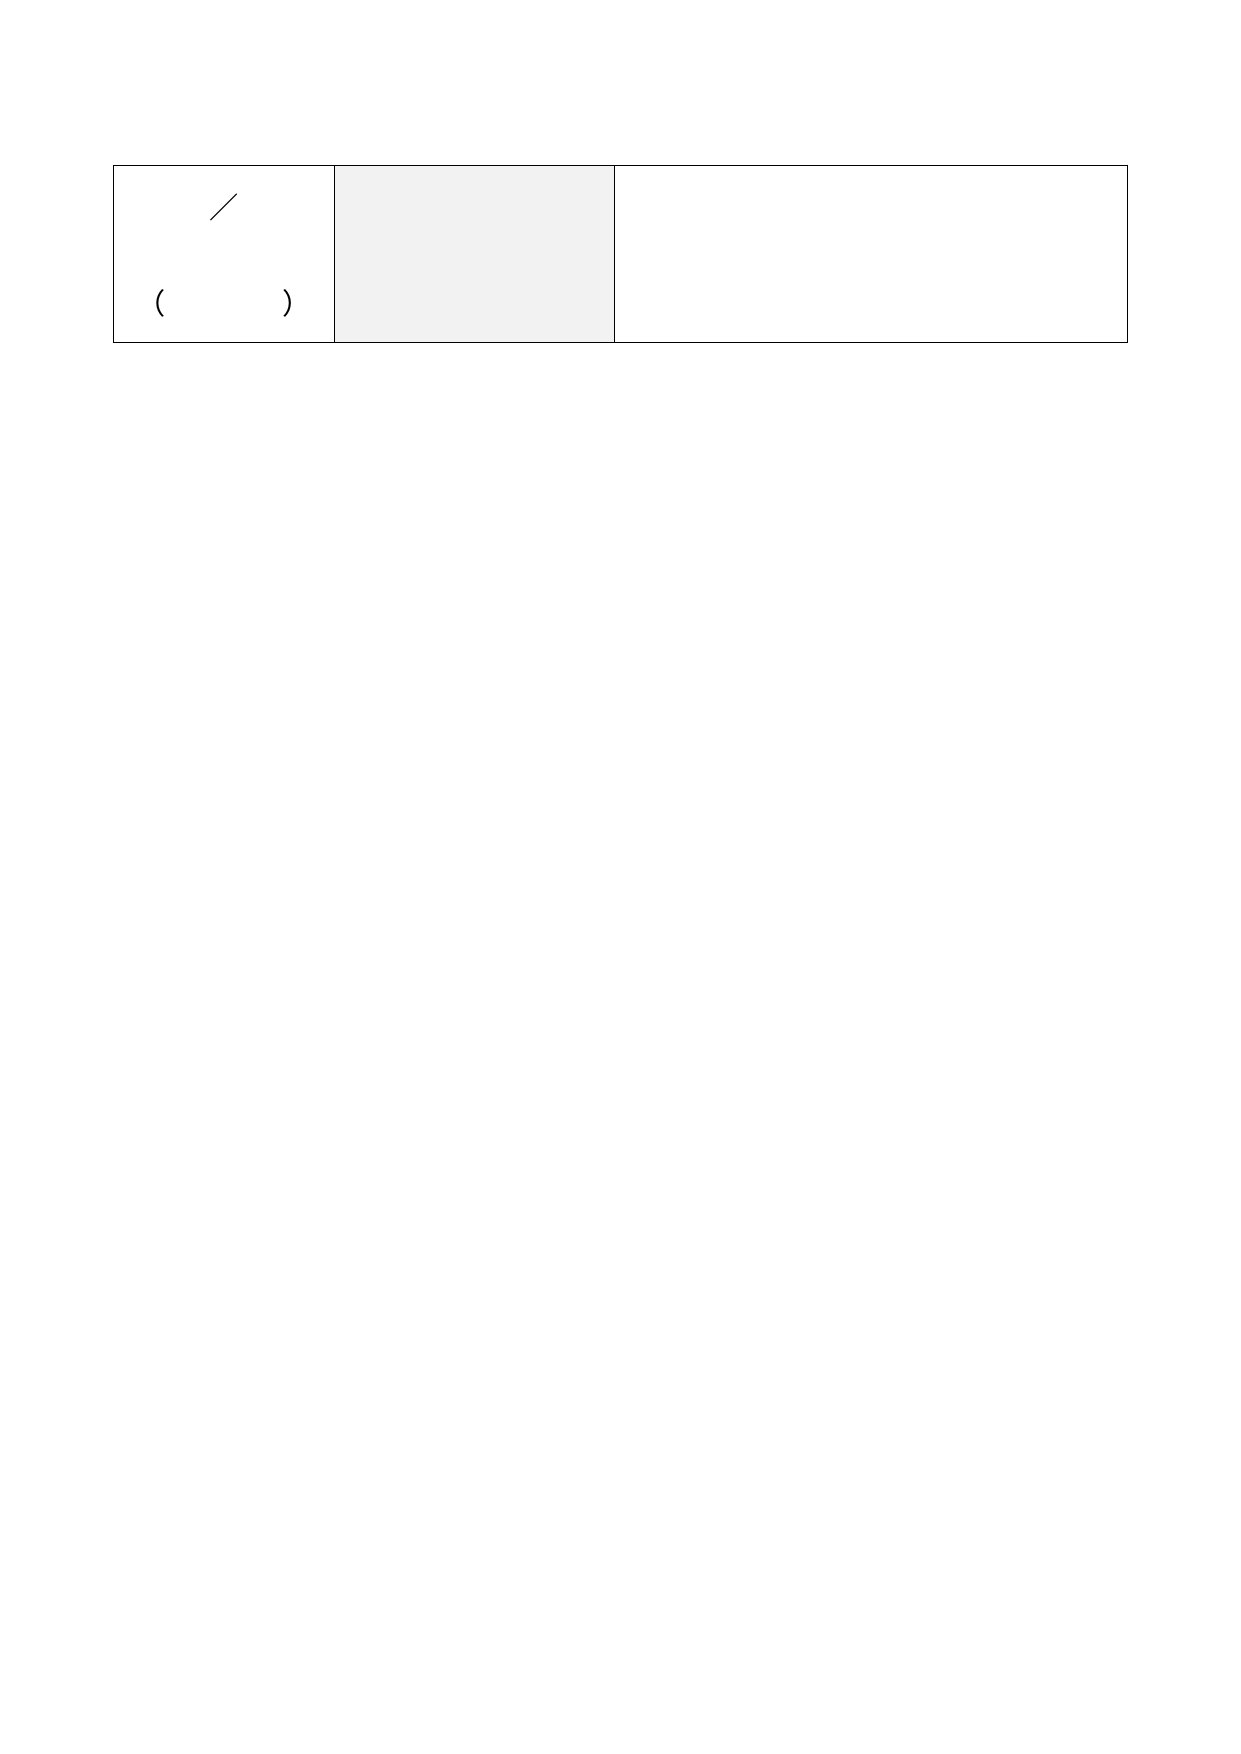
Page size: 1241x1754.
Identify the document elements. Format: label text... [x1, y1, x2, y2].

table_cell [335, 166, 614, 342]
table_cell ／ （ ） [114, 166, 334, 342]
table_cell [615, 166, 1127, 342]
